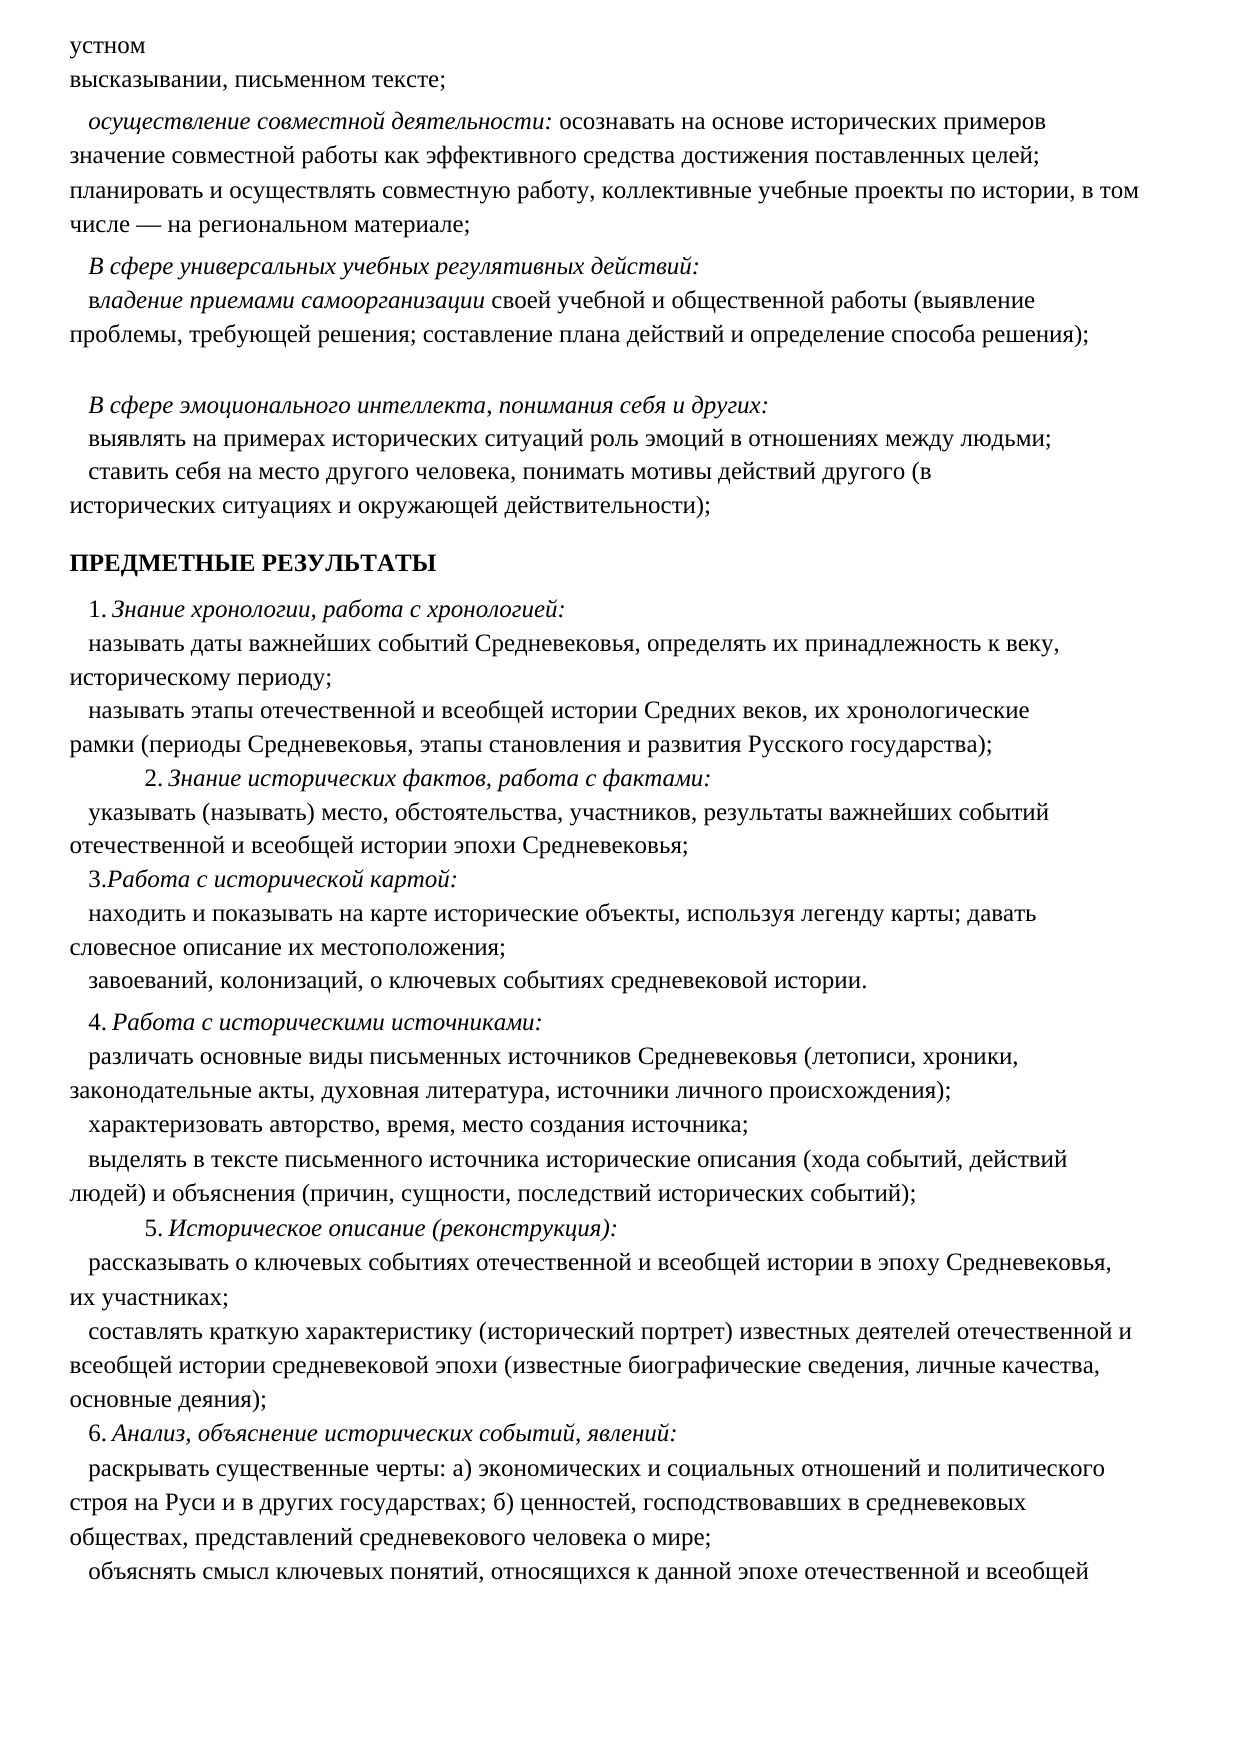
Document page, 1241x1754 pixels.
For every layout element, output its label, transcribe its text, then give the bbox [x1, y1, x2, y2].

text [69, 30, 1142, 93]
text В сфере эмоционального интеллекта, понимания себя и других: выявлять на примерах исторических ситуаций роль эмоций в отношениях между людьми; ставить себя на место другого человека, понимать мотивы действий другого (в исторических ситуациях и окружающей действительности); [69, 390, 1067, 518]
text осуществление совместной деятельности: осознавать на основе исторических примеров значение совместной работы как эффективного средства достижения поставленных целей; планировать и осуществлять совместную работу, коллективные учебные проекты по истории, в том числе — на региональном материале; [69, 106, 1142, 238]
text 1. Знание хронологии, работа с хронологией: называть даты важнейших событий Средневековья, определять их принадлежность к веку, историческому периоду; называть этапы отечественной и всеобщей истории Средних веков, их хронологические рамки (периоды Средневековья, этапы становления и развития Русского государства); 2. Знание исторических фактов, работа с фактами: указывать (называть) место, обстоятельства, участников, результаты важнейших событий отечественной и всеобщей истории эпохи Средневековья; 3.Работа с исторической картой: находить и показывать на карте исторические объекты, используя легенду карты; давать словесное описание их местоположения; завоеваний, колонизаций, о ключевых событиях средневековой истории. [69, 594, 1082, 994]
text ПРЕДМЕТНЫЕ РЕЗУЛЬТАТЫ [69, 550, 1142, 577]
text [69, 1007, 1142, 1585]
text В сфере универсальных учебных регулятивных действий: владение приемами самоорганизации своей учебной и общественной работы (выявление проблемы, требующей решения; составление плана действий и определение способа решения); [69, 251, 1142, 378]
